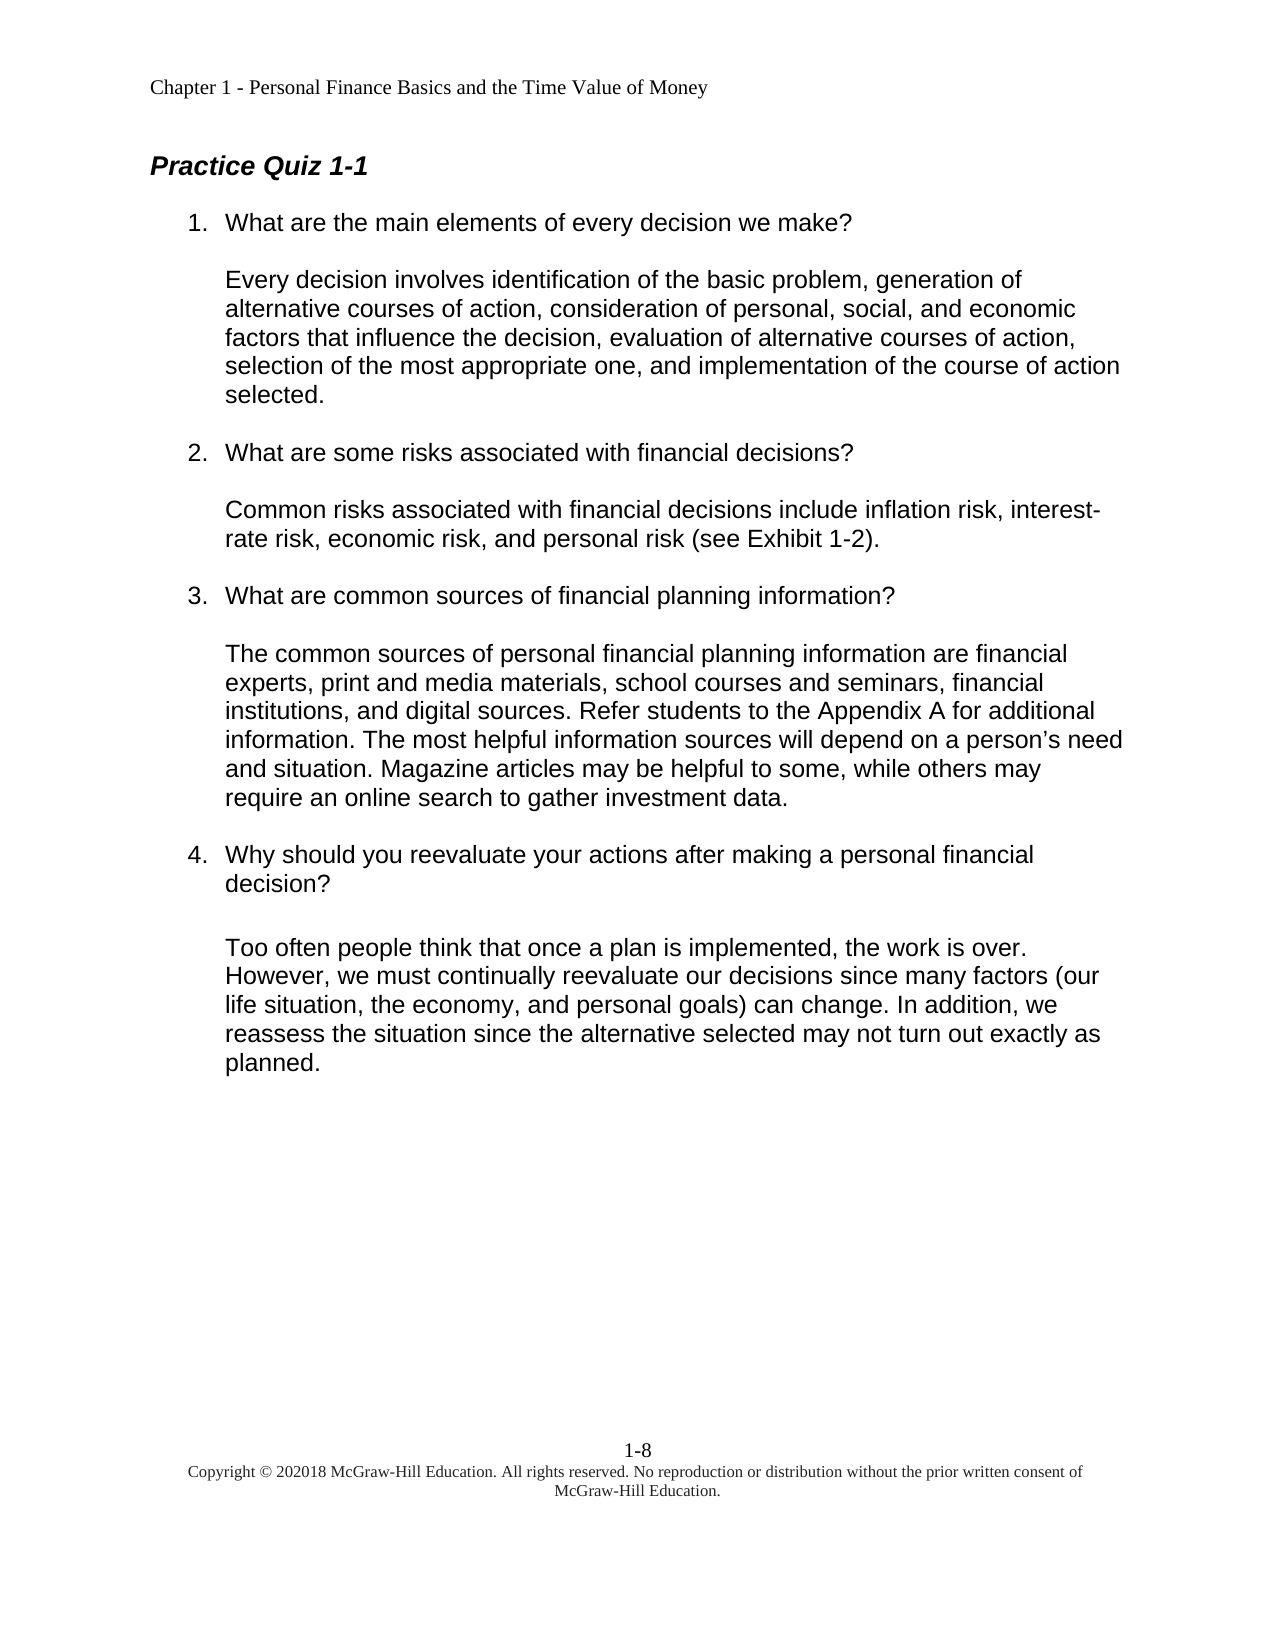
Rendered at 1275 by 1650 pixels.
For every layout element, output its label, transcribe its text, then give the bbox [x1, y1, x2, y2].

list What are some risks associated with financial decisions? [187, 438, 1125, 466]
text Common risks associated with financial decisions include inflation risk, interest-rate risk, economic risk, and personal risk (see Exhibit 1-2). [225, 495, 1125, 553]
list Why should you reevaluate your actions after making a personal financial decision? [187, 840, 1125, 898]
subtitle Practice Quiz 1-1 [150, 150, 1125, 181]
list What are the main elements of every decision we make? [187, 208, 1125, 236]
text Every decision involves identification of the basic problem, generation of alternative courses of action, consideration of personal, social, and economic factors that influence the decision, evaluation of alternative courses of action, selection of the most appropriate one, and implementation of the course of action selected. [225, 265, 1125, 409]
text The common sources of personal financial planning information are financial experts, print and media materials, school courses and seminars, financial institutions, and digital sources. Refer students to the Appendix A for additional information. The most helpful information sources will depend on a person’s need and situation. Magazine articles may be helpful to some, while others may require an online search to gather investment data. [225, 639, 1125, 811]
list What are common sources of financial planning information? [187, 581, 1125, 610]
text Too often people think that once a plan is implemented, the work is over. However, we must continually reevaluate our decisions since many factors (our life situation, the economy, and personal goals) can change. In addition, we reassess the situation since the alternative selected may not turn out exactly as planned. [187, 933, 1125, 1076]
